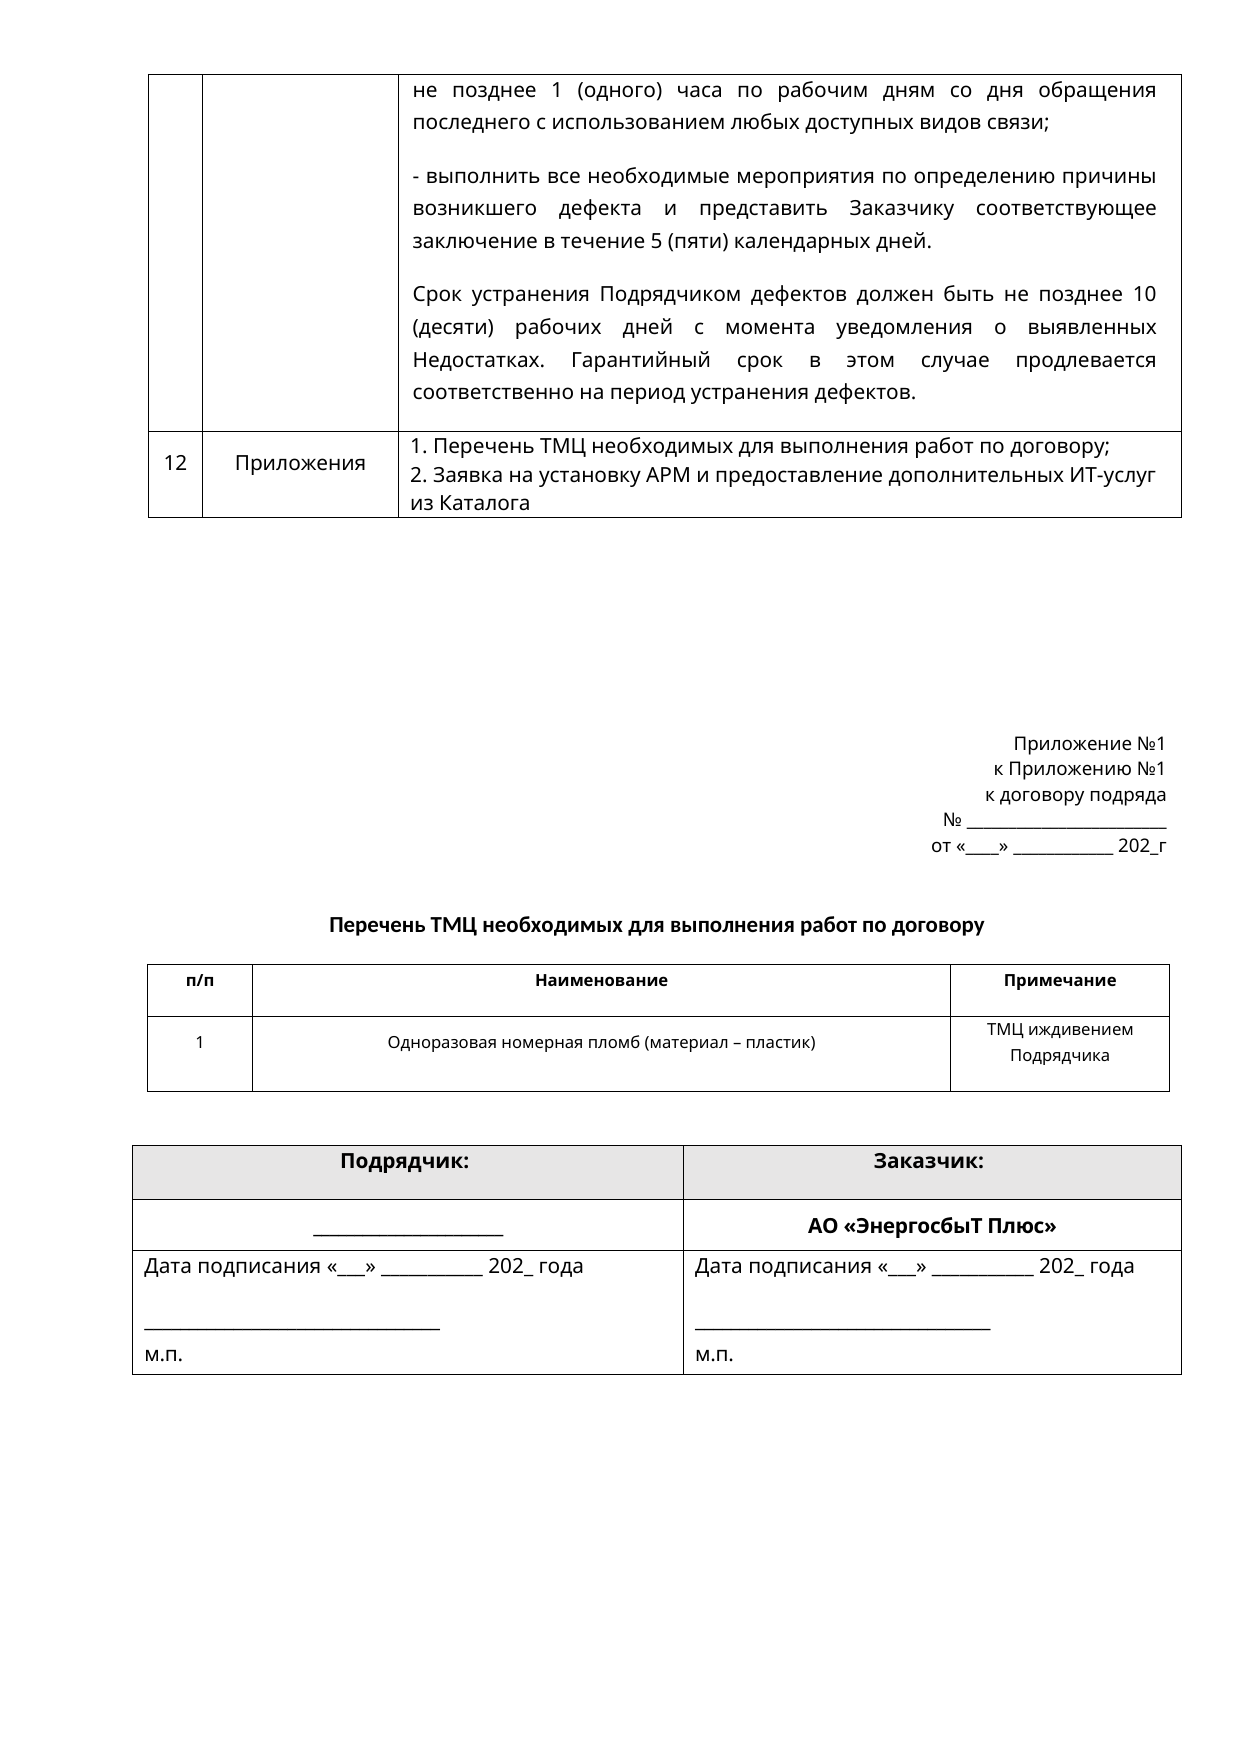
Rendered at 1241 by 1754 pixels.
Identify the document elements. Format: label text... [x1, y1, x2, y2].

table_header Заказчик: [684, 1146, 1181, 1199]
table_cell АО «ЭнергосбыТ Плюс» [684, 1200, 1181, 1250]
table_cell ТМЦ иждивением Подрядчика [951, 1017, 1169, 1091]
table_cell Дата подписания «___» ___________ 202_ года _________________________________ м.п. [133, 1251, 683, 1374]
text Перечень ТМЦ необходимых для выполнения работ по договору [148, 911, 1167, 939]
table_cell Дата подписания «___» ___________ 202_ года _________________________________ м.п. [684, 1251, 1181, 1374]
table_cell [399, 75, 1181, 431]
table_cell 1. Перечень ТМЦ необходимых для выполнения работ по договору; 2. Заявка на установку АРМ и предоставление дополнительных ИТ-услуг из Каталога [399, 432, 1181, 517]
table_header Примечание [951, 965, 1169, 1016]
text к договору подряда [856, 781, 1167, 807]
table_cell 12 [149, 432, 202, 517]
table_cell 11 [149, 75, 202, 431]
table_cell Одноразовая номерная пломб (материал – пластик) [253, 1017, 950, 1091]
table_cell _______________________ [133, 1200, 683, 1250]
table_cell Приложения [203, 432, 398, 517]
table_header п/п [148, 965, 252, 1016]
text от «____» ____________ 202_г [856, 832, 1167, 858]
table_header Подрядчик: [133, 1146, 683, 1199]
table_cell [203, 75, 398, 431]
table_header Наименование [253, 965, 950, 1016]
table_cell 1 [148, 1017, 252, 1091]
text № ________________________ [856, 807, 1167, 832]
text к Приложению №1 [856, 756, 1167, 781]
subtitle Приложение №1 [856, 730, 1167, 756]
